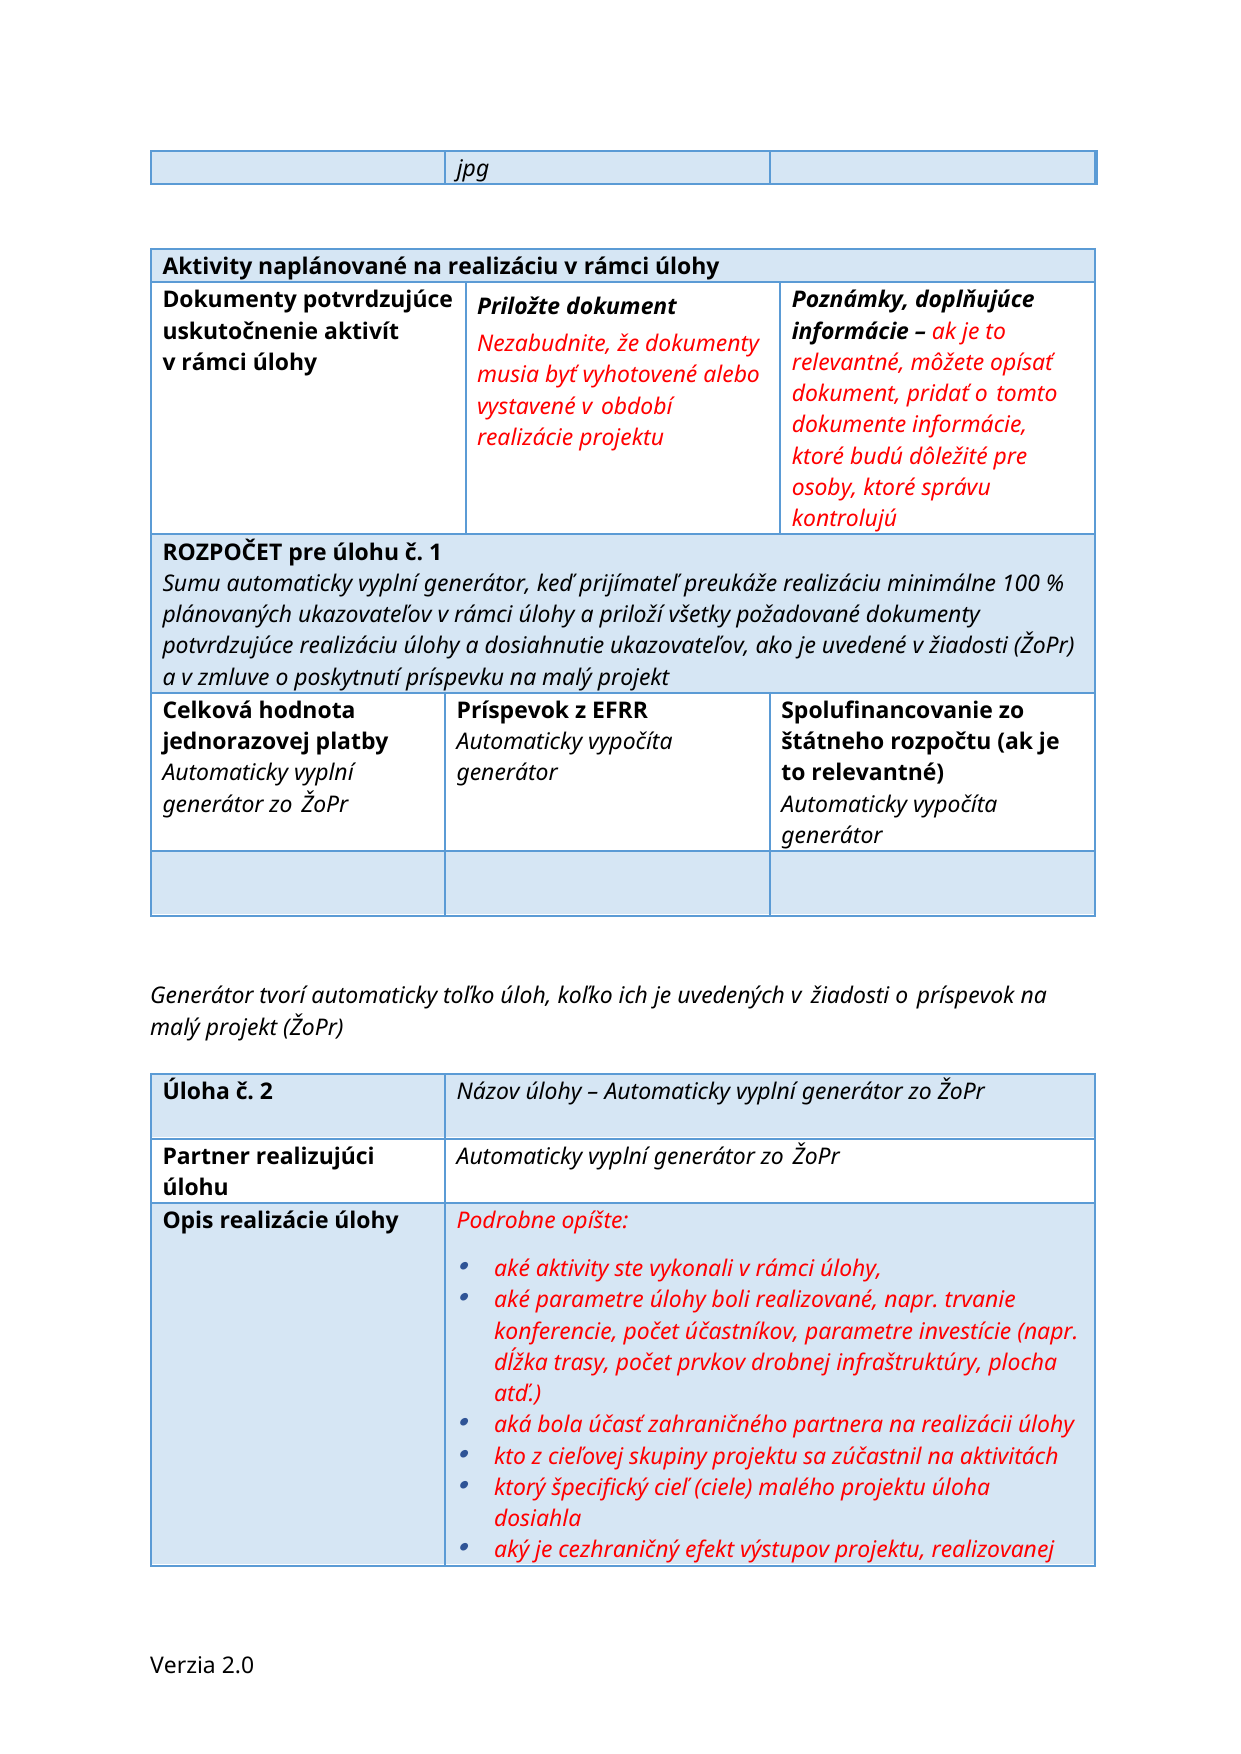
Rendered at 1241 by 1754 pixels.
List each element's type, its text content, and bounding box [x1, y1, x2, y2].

table_cell Príspevok z EFRR Automaticky vypočíta generátor [446, 694, 769, 850]
table_cell [771, 852, 1094, 914]
table_cell [771, 152, 1094, 183]
table_cell Priložte dokument Nezabudnite, že dokumenty musia byť vyhotovené alebo vystavené v období realizácie projektu [467, 283, 779, 533]
table_cell [152, 852, 444, 914]
text Generátor tvorí automaticky toľko úloh, koľko ich je uvedených v žiadosti o príspevok na malý projekt (ŽoPr) [150, 979, 1090, 1042]
table_cell ROZPOČET pre úlohu č. 1 Sumu automaticky vyplní generátor, keď prijímateľ preukáže realizáciu minimálne 100 % plánovaných ukazovateľov v rámci úlohy a priloží všetky požadované dokumenty potvrdzujúce realizáciu úlohy a dosiahnutie ukazovateľov, ako je uvedené v žiadosti (ŽoPr) a v zmluve o poskytnutí príspevku na malý projekt [152, 535, 1094, 692]
table_cell Celková hodnota jednorazovej platby Automaticky vyplní generátor zo ŽoPr [152, 694, 444, 850]
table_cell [446, 1204, 1094, 1564]
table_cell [152, 1204, 444, 1564]
table_cell [152, 152, 444, 183]
table_cell Automaticky vyplní generátor zo ŽoPr [446, 1140, 1094, 1202]
table_header Úloha č. 2 [152, 1075, 444, 1137]
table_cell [446, 152, 769, 183]
table_cell Spolufinancovanie zo štátneho rozpočtu (ak je to relevantné) Automaticky vypočíta generátor [771, 694, 1094, 850]
table_header Názov úlohy – Automaticky vyplní generátor zo ŽoPr [446, 1075, 1094, 1137]
table_cell Partner realizujúci úlohu [152, 1140, 444, 1202]
table_cell Dokumenty potvrdzujúce uskutočnenie aktivít v rámci úlohy [152, 283, 465, 533]
table_header Aktivity naplánované na realizáciu v rámci úlohy [152, 250, 1094, 281]
table_cell [446, 852, 769, 914]
